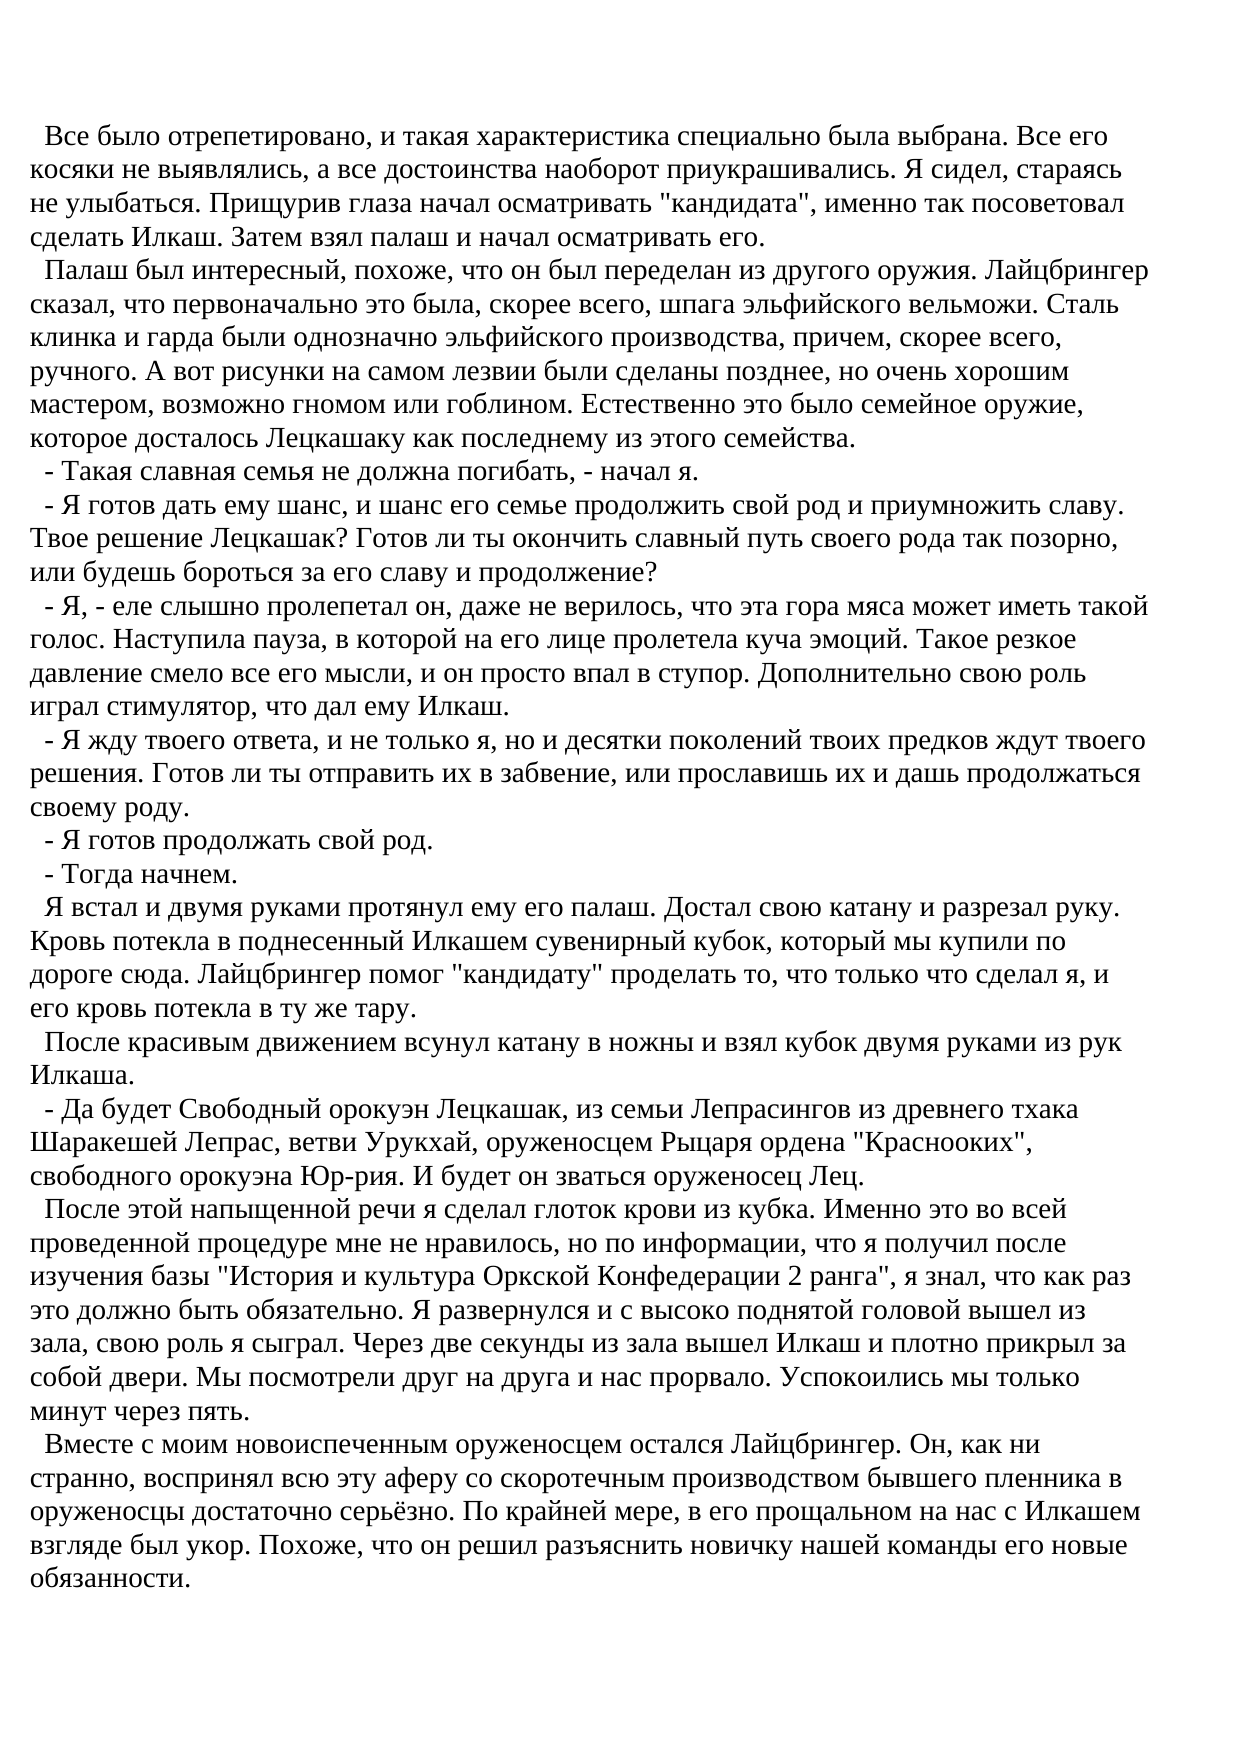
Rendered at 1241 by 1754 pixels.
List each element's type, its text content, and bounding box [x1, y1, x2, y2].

text - Я, - еле слышно пролепетал он, даже не верилось, что эта гора мяса может иметь такой голос. Наступила пауза, в которой на его лице пролетела куча эмоций. Такое резкое давление смело все его мысли, и он просто впал в ступор. Дополнительно свою роль играл стимулятор, что дал ему Илкаш. [29, 588, 1152, 722]
text - Да будет Свободный орокуэн Лецкашак, из семьи Лепрасингов из древнего тхака Шаракешей Лепрас, ветви Урукхай, оруженосцем Рыцаря ордена "Краснооких", свободного орокуэна Юр-рия. И будет он зваться оруженосец Лец. [29, 1091, 1152, 1191]
text Все было отрепетировано, и такая характеристика специально была выбрана. Все его косяки не выявлялись, а все достоинства наоборот приукрашивались. Я сидел, стараясь не улыбаться. Прищурив глаза начал осматривать "кандидата", именно так посоветовал сделать Илкаш. Затем взял палаш и начал осматривать его. [29, 118, 1152, 252]
text Я встал и двумя руками протянул ему его палаш. Достал свою катану и разрезал руку. Кровь потекла в поднесенный Илкашем сувенирный кубок, который мы купили по дороге сюда. Лайцбрингер помог "кандидату" проделать то, что только что сделал я, и его кровь потекла в ту же тару. [29, 889, 1152, 1024]
text Вместе с моим новоиспеченным оруженосцем остался Лайцбрингер. Он, как ни странно, воспринял всю эту аферу со скоротечным производством бывшего пленника в оруженосцы достаточно серьёзно. По крайней мере, в его прощальном на нас с Илкашем взгляде был укор. Похоже, что он решил разъяснить новичку нашей команды его новые обязанности. [29, 1426, 1152, 1594]
text - Я готов продолжать свой род. [29, 822, 1152, 856]
text - Тогда начнем. [29, 856, 1152, 889]
text После красивым движением всунул катану в ножны и взял кубок двумя руками из рук Илкаша. [29, 1024, 1152, 1091]
text Палаш был интересный, похоже, что он был переделан из другого оружия. Лайцбрингер сказал, что первоначально это была, скорее всего, шпага эльфийского вельможи. Сталь клинка и гарда были однозначно эльфийского производства, причем, скорее всего, ручного. А вот рисунки на самом лезвии были сделаны позднее, но очень хорошим мастером, возможно гномом или гоблином. Естественно это было семейное оружие, которое досталось Лецкашаку как последнему из этого семейства. [29, 252, 1152, 453]
text - Я готов дать ему шанс, и шанс его семье продолжить свой род и приумножить славу. Твое решение Лецкашак? Готов ли ты окончить славный путь своего рода так позорно, или будешь бороться за его славу и продолжение? [29, 487, 1152, 588]
text - Такая славная семья не должна погибать, - начал я. [29, 453, 1152, 487]
text После этой напыщенной речи я сделал глоток крови из кубка. Именно это во всей проведенной процедуре мне не нравилось, но по информации, что я получил после изучения базы "История и культура Оркской Конфедерации 2 ранга", я знал, что как раз это должно быть обязательно. Я развернулся и с высоко поднятой головой вышел из зала, свою роль я сыграл. Через две секунды из зала вышел Илкаш и плотно прикрыл за собой двери. Мы посмотрели друг на друга и нас прорвало. Успокоились мы только минут через пять. [29, 1191, 1152, 1426]
text - Я жду твоего ответа, и не только я, но и десятки поколений твоих предков ждут твоего решения. Готов ли ты отправить их в забвение, или прославишь их и дашь продолжаться своему роду. [29, 722, 1152, 822]
